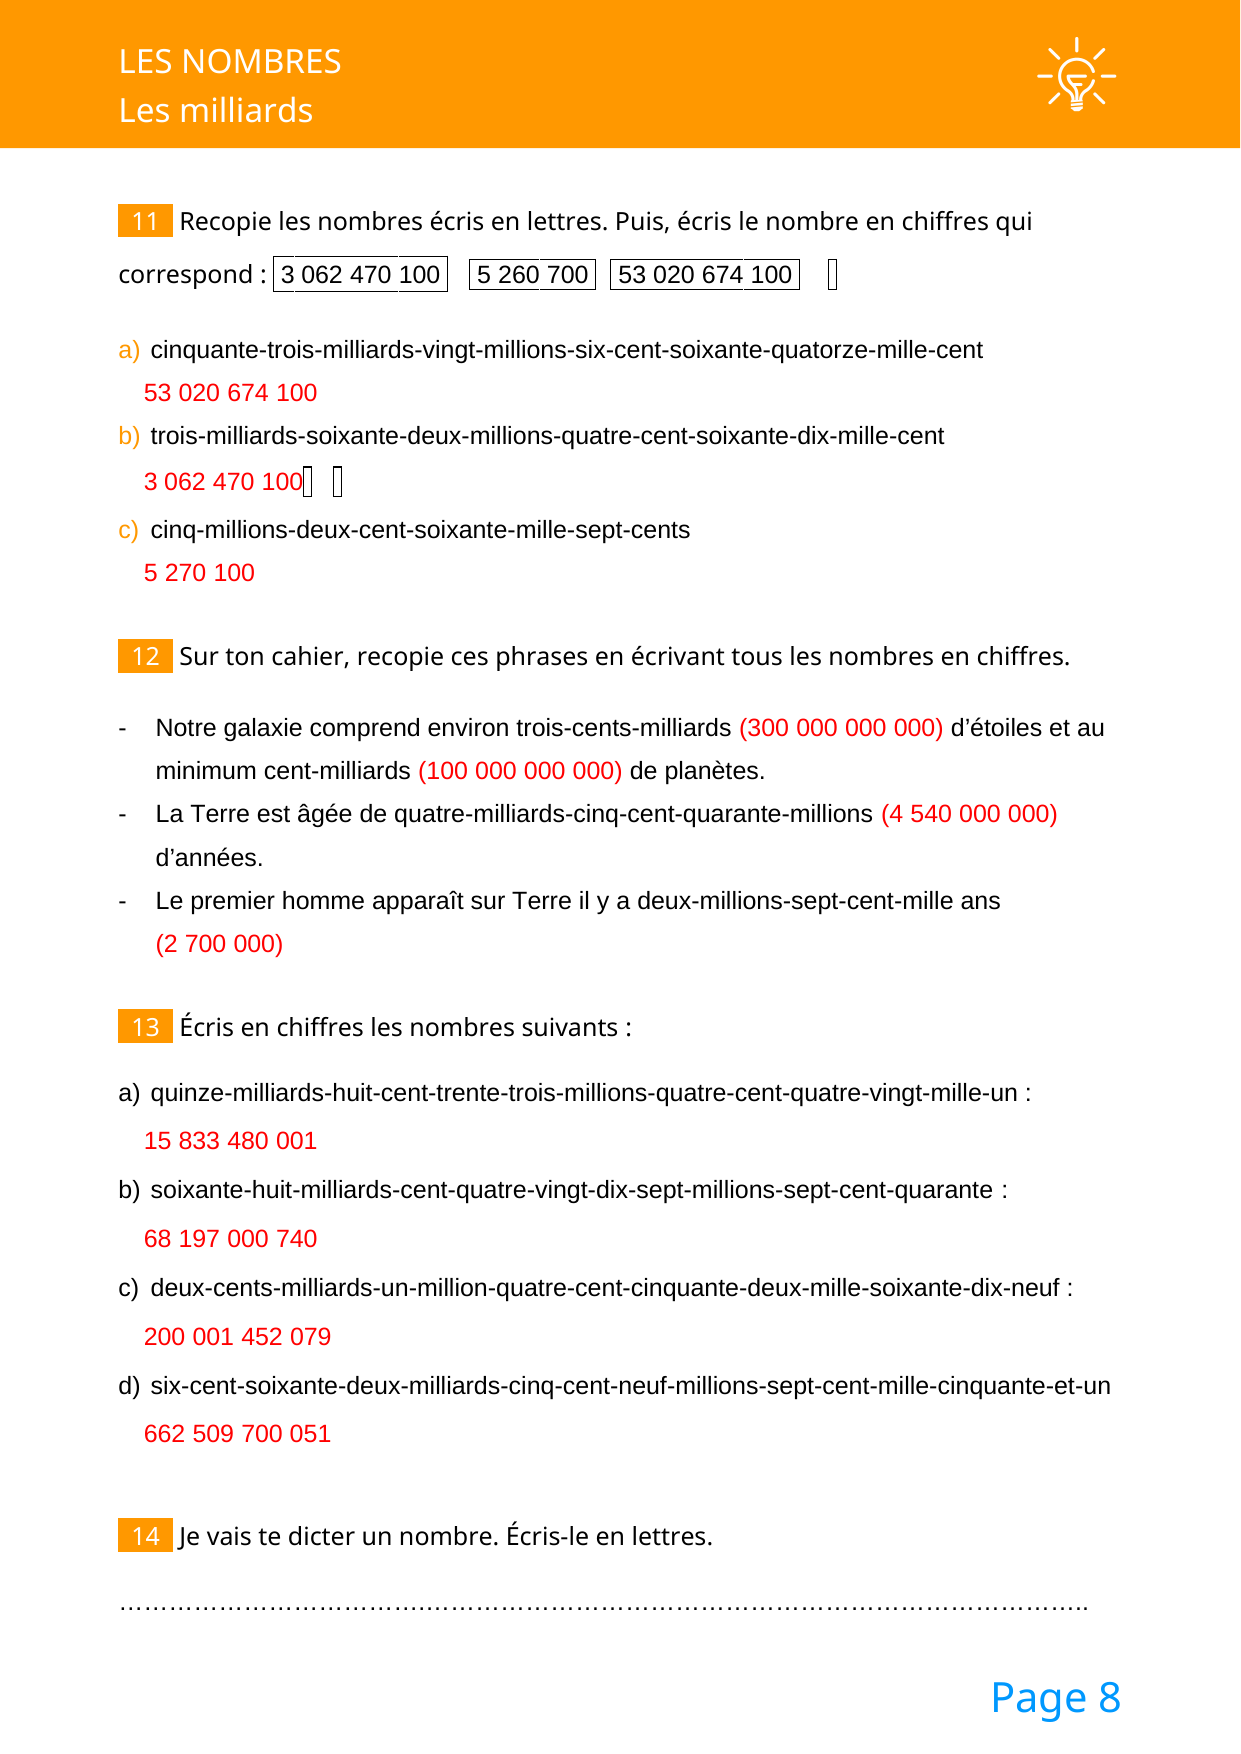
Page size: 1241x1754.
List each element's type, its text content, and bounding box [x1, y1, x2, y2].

list Le premier homme apparaît sur Terre il y a deux-millions-sept-cent-mille ans (2 700 000) [118, 886, 1122, 957]
list cinq-millions-deux-cent-soixante-mille-sept-cents [118, 515, 1122, 544]
picture [1034, 37, 1123, 114]
list Notre galaxie comprend environ trois-cents-milliards (300 000 000 000) d’étoiles et au minimum cent-milliards (100 000 000 000) de planètes. [118, 713, 1122, 785]
text 11 Recopie les nombres écris en lettres. Puis, écris le nombre en chiffres qui correspond : 3 062 470 100 5 260 700 53 020 674 100 [118, 203, 1122, 292]
list La Terre est âgée de quatre-milliards-cinq-cent-quarante-millions (4 540 000 000) d’années. [118, 799, 1122, 871]
list six-cent-soixante-deux-milliards-cinq-cent-neuf-millions-sept-cent-mille-cinquante-et-un 662 509 700 051 [118, 1371, 1122, 1448]
text ……………………………….…………………………………………………………………….. [118, 1586, 1122, 1615]
list soixante-huit-milliards-cent-quatre-vingt-dix-sept-millions-sept-cent-quarante : 68 197 000 740 [118, 1175, 1122, 1253]
text 13 Écris en chiffres les nombres suivants : [173, 1009, 1122, 1043]
list deux-cents-milliards-un-million-quatre-cent-cinquante-deux-mille-soixante-dix-neuf : 200 001 452 079 [118, 1273, 1122, 1351]
list quinze-milliards-huit-cent-trente-trois-millions-quatre-cent-quatre-vingt-mille-un : 15 833 480 001 [118, 1077, 1122, 1155]
list 5 270 100 [143, 558, 1122, 587]
text 12 Sur ton cahier, recopie ces phrases en écrivant tous les nombres en chiffres. [173, 639, 1122, 673]
list trois-milliards-soixante-deux-millions-quatre-cent-soixante-dix-mille-cent 3 062 470 100 [118, 421, 1122, 498]
list cinquante-trois-milliards-vingt-millions-six-cent-soixante-quatorze-mille-cent 53 020 674 100 [118, 335, 1122, 407]
text 14 Je vais te dicter un nombre. Écris-le en lettres. [173, 1518, 1122, 1552]
